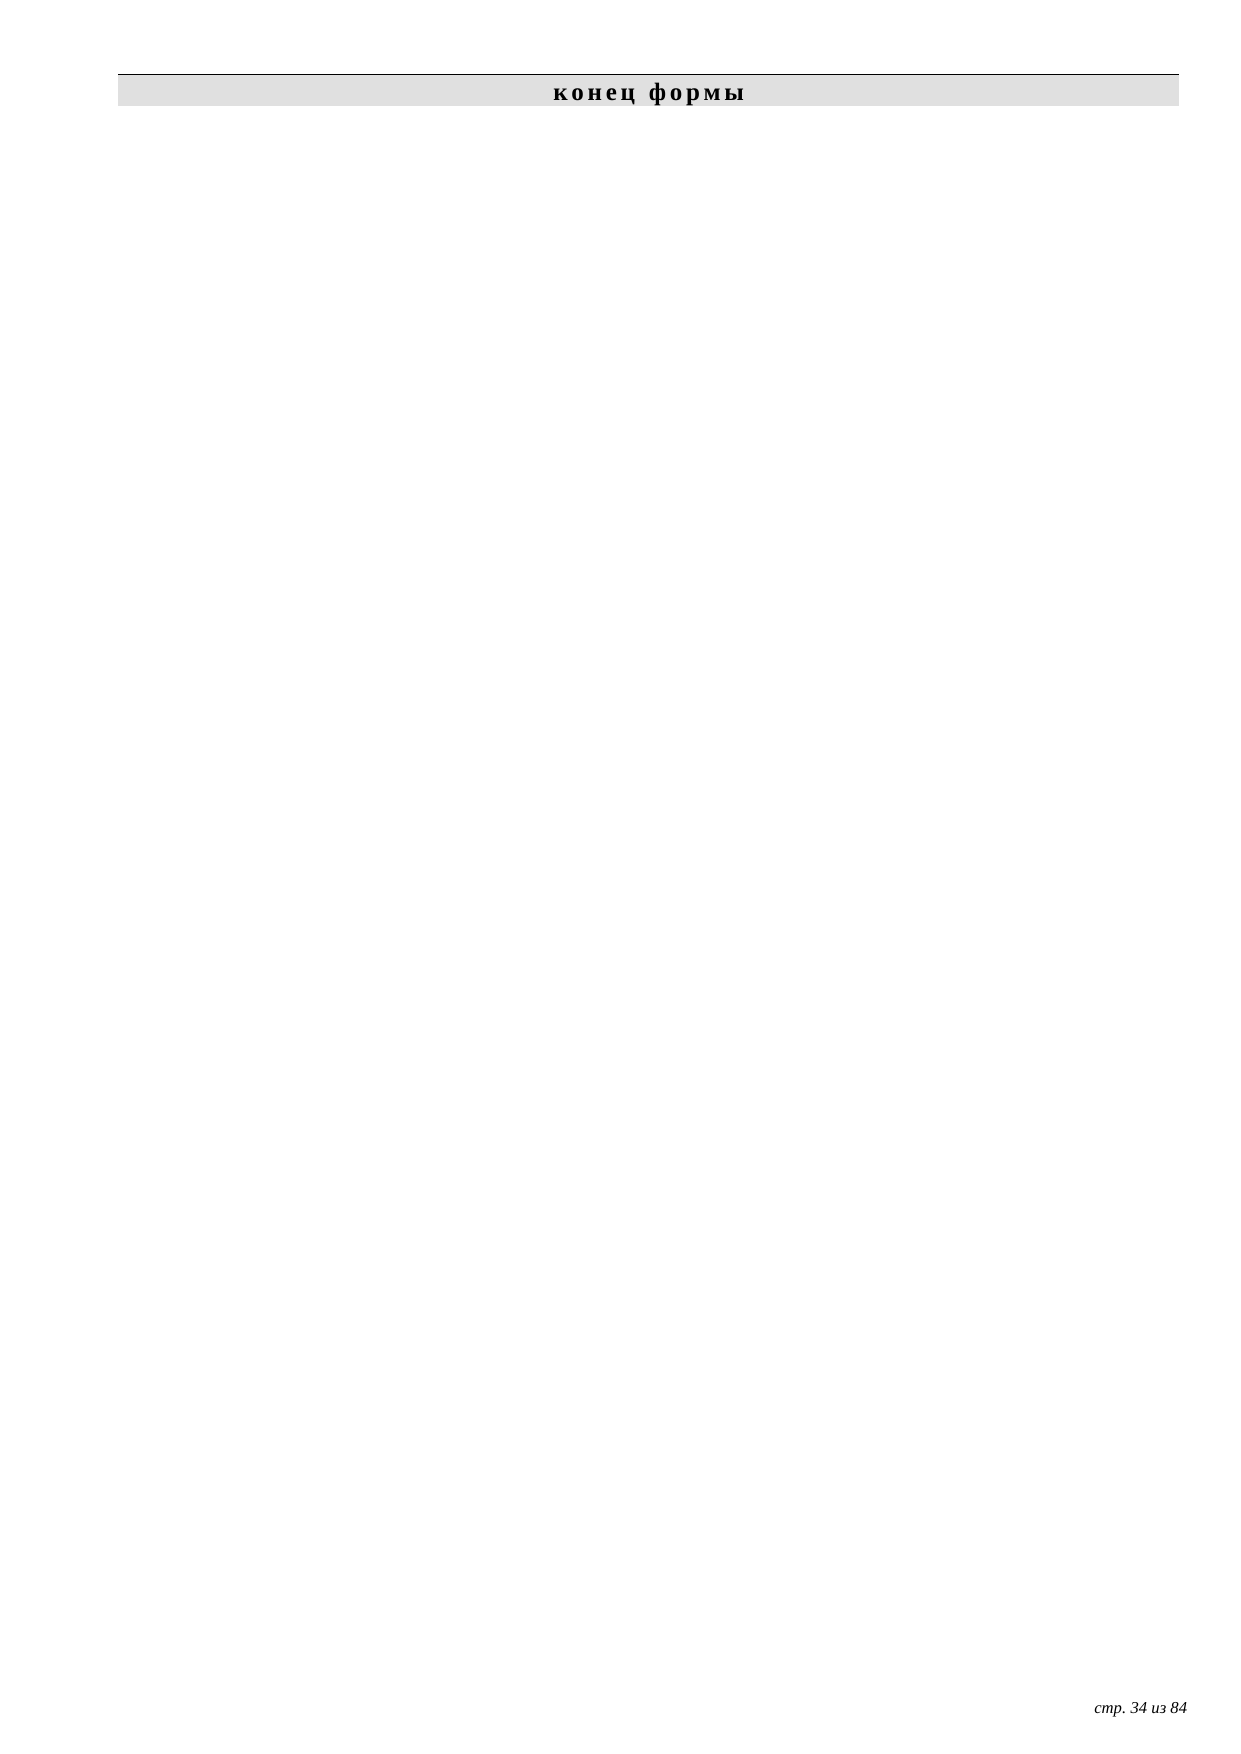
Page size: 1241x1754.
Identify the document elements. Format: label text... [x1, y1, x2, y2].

text конец формы [118, 75, 1179, 106]
